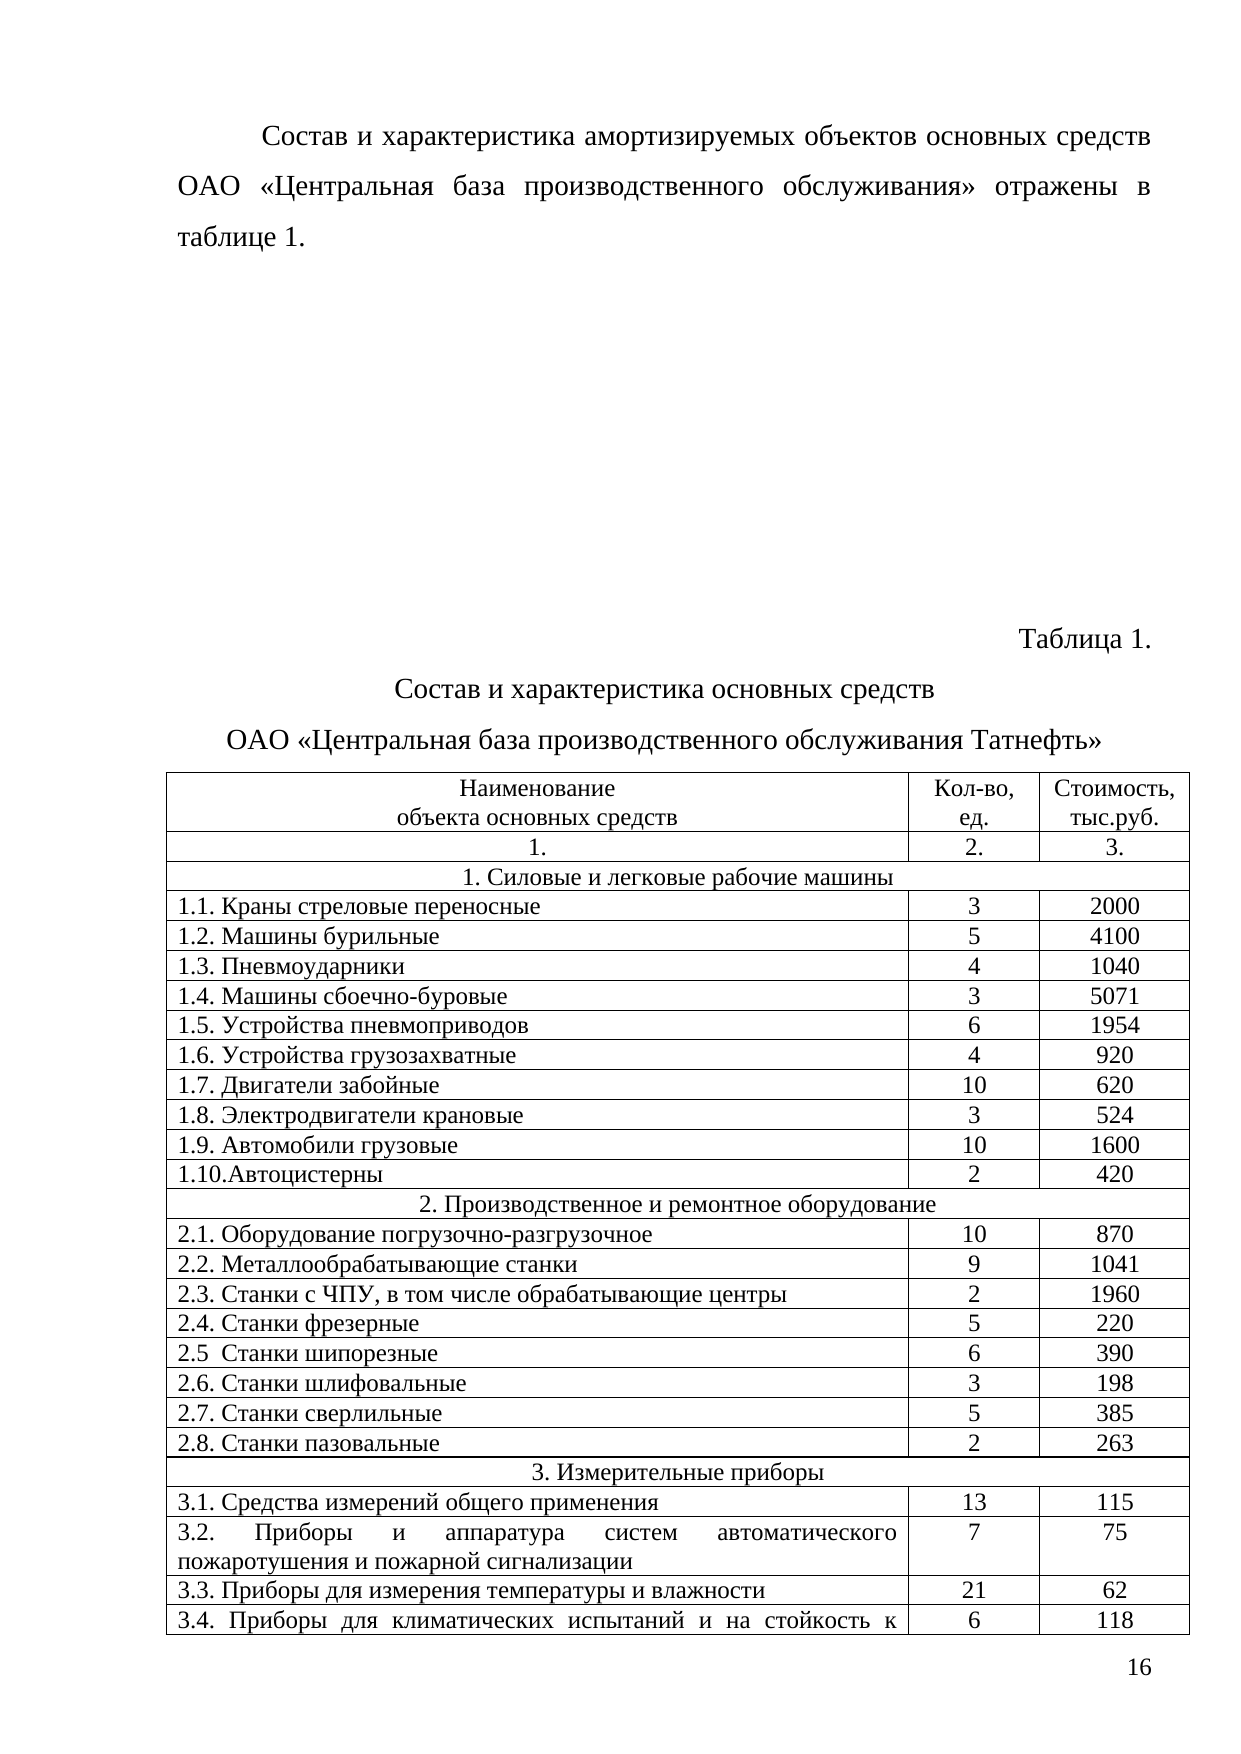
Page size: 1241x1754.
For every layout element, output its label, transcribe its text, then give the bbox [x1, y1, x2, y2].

table_cell 6 [909, 1011, 1039, 1039]
table_cell 2.4. Станки фрезерные [167, 1309, 908, 1337]
table_cell 1.10.Автоцистерны [167, 1160, 908, 1188]
table_cell 420 [1040, 1160, 1189, 1188]
table_cell 10 [909, 1130, 1039, 1158]
table_cell 220 [1040, 1309, 1189, 1337]
table_cell 1040 [1040, 951, 1189, 980]
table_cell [167, 1605, 908, 1634]
table_cell 390 [1040, 1338, 1189, 1367]
table_cell 2 [909, 1160, 1039, 1188]
table_cell 4 [909, 951, 1039, 980]
table_cell 263 [1040, 1428, 1189, 1456]
table_cell 2 [909, 1279, 1039, 1307]
table_cell 1.8. Электродвигатели крановые [167, 1100, 908, 1129]
table_cell 620 [1040, 1070, 1189, 1099]
table_cell 1.3. Пневмоударники [167, 951, 908, 980]
table_cell 1600 [1040, 1130, 1189, 1158]
table_cell 115 [1040, 1487, 1189, 1516]
table_cell 1.1. Краны стреловые переносные [167, 891, 908, 920]
table_cell 3.3. Приборы для измерения температуры и влажности [167, 1576, 908, 1604]
table_cell 6 [909, 1605, 1039, 1634]
table_cell 2.6. Станки шлифовальные [167, 1368, 908, 1397]
text Состав и характеристика основных средств [177, 672, 1152, 705]
table_cell 2.2. Металлообрабатывающие станки [167, 1249, 908, 1278]
text ОАО «Центральная база производственного обслуживания Татнефть» [177, 722, 1152, 755]
table_cell 1.6. Устройства грузозахватные [167, 1040, 908, 1069]
table_cell 1.4. Машины сбоечно-буровые [167, 981, 908, 1009]
table_header Наименование объекта основных средств [167, 773, 908, 831]
table_cell 62 [1040, 1576, 1189, 1604]
table_cell 3 [909, 1100, 1039, 1129]
table_cell 10 [909, 1070, 1039, 1099]
table_cell 1. [167, 832, 908, 861]
table_cell 3. [1040, 832, 1189, 861]
table_cell 2.8. Станки пазовальные [167, 1428, 908, 1456]
table_cell 21 [909, 1576, 1039, 1604]
table_cell 1. Силовые и легковые рабочие машины [167, 862, 1189, 890]
table_cell 7 [909, 1517, 1039, 1574]
table_cell 4 [909, 1040, 1039, 1069]
table_cell 1960 [1040, 1279, 1189, 1307]
table_cell 118 [1040, 1605, 1189, 1634]
table_cell 3.1. Средства измерений общего применения [167, 1487, 908, 1516]
table_cell 870 [1040, 1219, 1189, 1248]
table_cell 2 [909, 1428, 1039, 1456]
table_cell 1.7. Двигатели забойные [167, 1070, 908, 1099]
table_cell 3.2. Приборы и аппаратура систем автоматического пожаротушения и пожарной сигнализации [167, 1517, 908, 1574]
table_cell 1954 [1040, 1011, 1189, 1039]
text Состав и характеристика амортизируемых объектов основных средств ОАО «Центральная база производственного обслуживания» отражены в таблице 1. [177, 118, 1152, 252]
table_header Стоимость, тыс.руб. [1040, 773, 1189, 831]
table_cell 5 [909, 921, 1039, 950]
table_cell 1.5. Устройства пневмоприводов [167, 1011, 908, 1039]
table_cell 3 [909, 1368, 1039, 1397]
table_cell 13 [909, 1487, 1039, 1516]
table_cell 2000 [1040, 891, 1189, 920]
table_cell 6 [909, 1338, 1039, 1367]
table_cell 2.5 Станки шипорезные [167, 1338, 908, 1367]
table_cell 5071 [1040, 981, 1189, 1009]
table_cell 2.1. Оборудование погрузочно-разгрузочное [167, 1219, 908, 1248]
table_cell 2.7. Станки сверлильные [167, 1398, 908, 1427]
table_cell 5 [909, 1309, 1039, 1337]
table_cell 75 [1040, 1517, 1189, 1574]
table_cell 524 [1040, 1100, 1189, 1129]
table_header Кол-во, ед. [909, 773, 1039, 831]
table_cell 1.2. Машины бурильные [167, 921, 908, 950]
table_cell 10 [909, 1219, 1039, 1248]
table_cell 3 [909, 981, 1039, 1009]
text Таблица 1. [177, 621, 1152, 655]
table_cell 4100 [1040, 921, 1189, 950]
table_cell 5 [909, 1398, 1039, 1427]
table_cell 3. Измерительные приборы [167, 1458, 1189, 1486]
table_cell 2. Производственное и ремонтное оборудование [167, 1189, 1189, 1218]
table_cell 1.9. Автомобили грузовые [167, 1130, 908, 1158]
table_cell 385 [1040, 1398, 1189, 1427]
table_cell 2.3. Станки с ЧПУ, в том числе обрабатывающие центры [167, 1279, 908, 1307]
table_cell 1041 [1040, 1249, 1189, 1278]
table_cell 920 [1040, 1040, 1189, 1069]
table_cell 3 [909, 891, 1039, 920]
table_cell 2. [909, 832, 1039, 861]
table_cell 198 [1040, 1368, 1189, 1397]
table_cell 9 [909, 1249, 1039, 1278]
